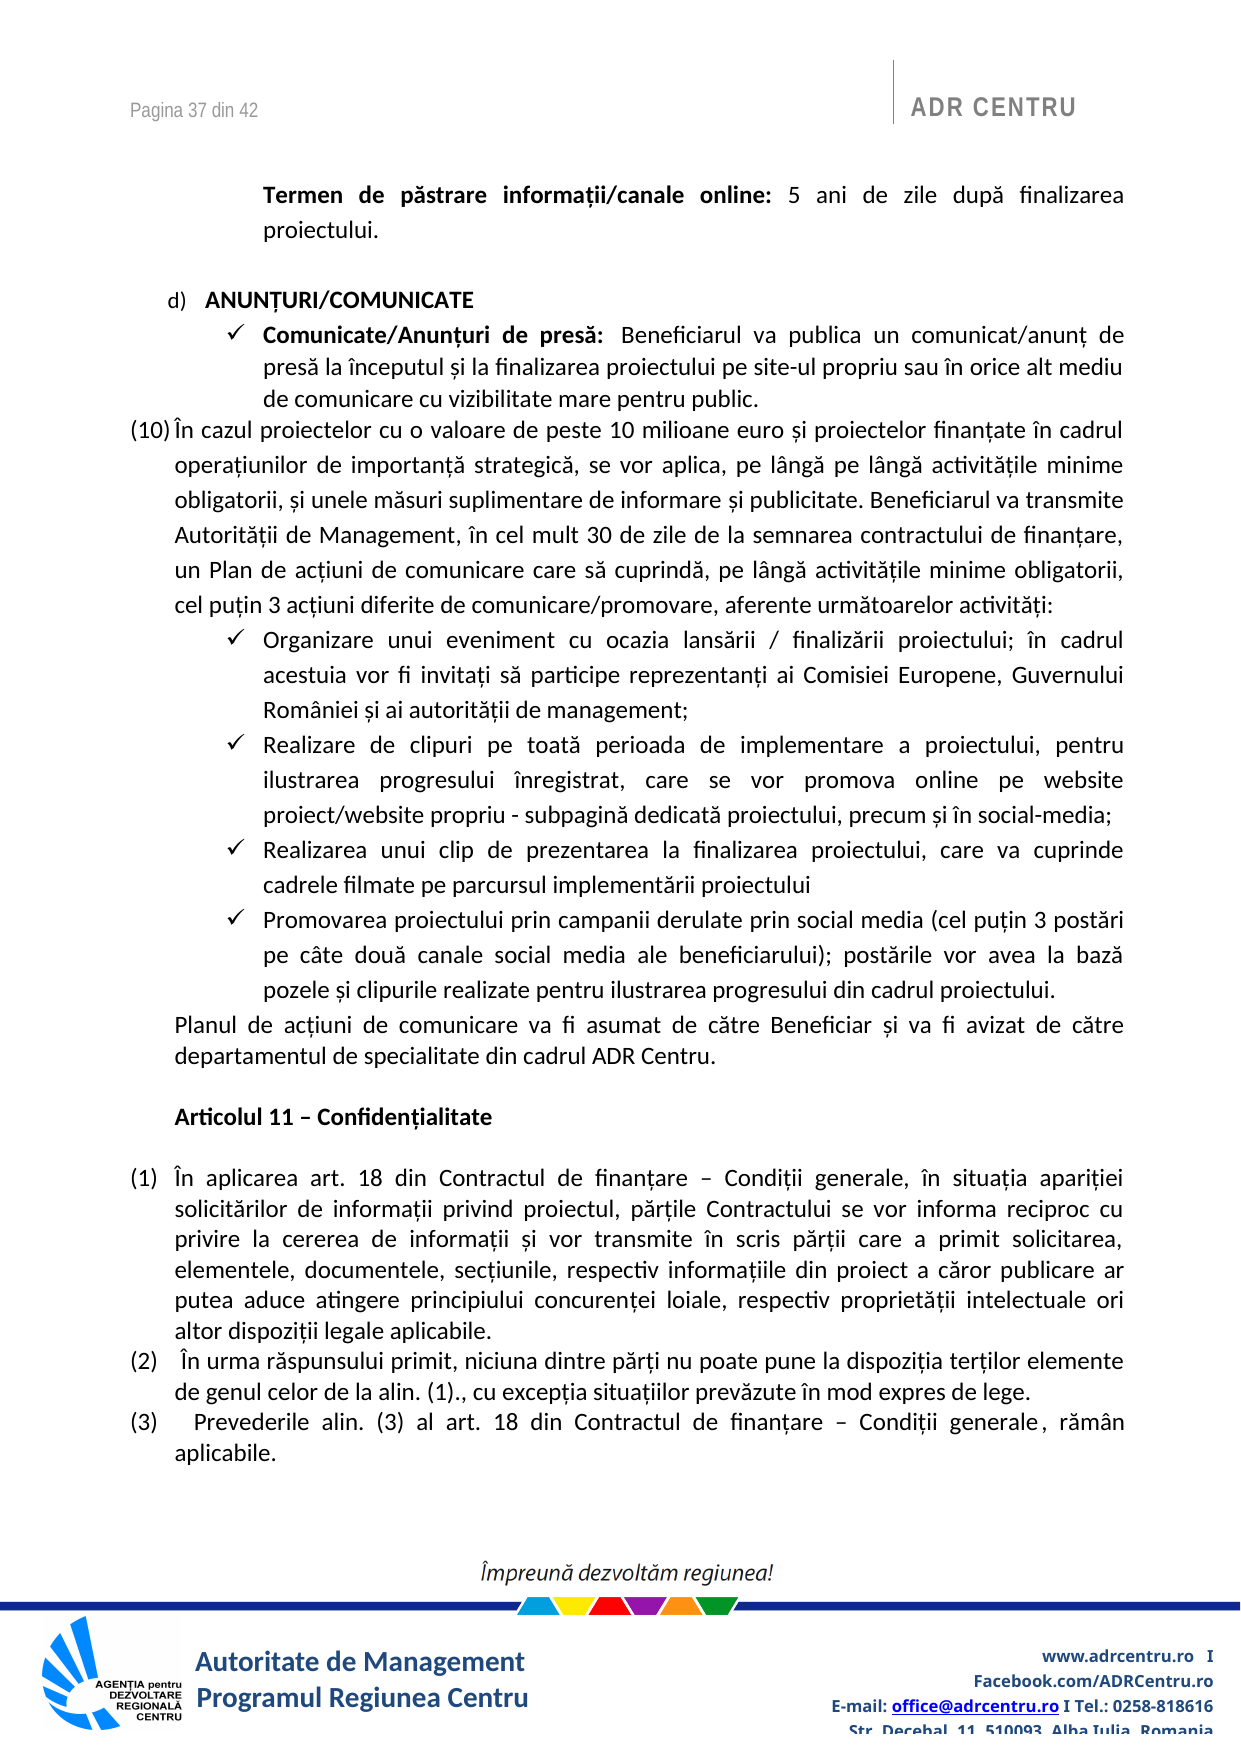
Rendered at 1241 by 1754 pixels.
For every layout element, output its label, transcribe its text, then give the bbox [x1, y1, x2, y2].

list ANUNȚURI/COMUNICATE [167, 284, 1125, 314]
list Promovarea proiectului prin campanii derulate prin social media (cel puțin 3 postări pe câte două canale social media ale beneficiarului); postările vor avea la bază pozele și clipurile realizate pentru ilustrarea progresului din cadrul proiectului. [225, 905, 1125, 1005]
text (3) Prevederile alin. (3) al art. 18 din Contractul de finanțare – Condiții generale, rămân aplicabile. [130, 1406, 1125, 1467]
list Realizarea unui clip de prezentarea la finalizarea proiectului, care va cuprinde cadrele filmate pe parcursul implementării proiectului [225, 835, 1125, 900]
picture [42, 1616, 182, 1730]
list În aplicarea art. 18 din Contractul de finanțare – Condiții generale, în situația apariției solicitărilor de informații privind proiectul, părțile Contractului se vor informa reciproc cu privire la cererea de informații și vor transmite în scris părții care a primit solicitarea, elementele, documentele, secţiunile, respectiv informaţiile din proiect a căror publicare ar putea aduce atingere principiului concurenţei loiale, respectiv proprietăţii intelectuale ori altor dispoziţii legale aplicabile. [130, 1162, 1125, 1345]
list În cazul proiectelor cu o valoare de peste 10 milioane euro și proiectelor finanțate în cadrul operațiunilor de importanță strategică, se vor aplica, pe lângă pe lângă activitățile minime obligatorii, și unele măsuri suplimentare de informare şi publicitate. Beneficiarul va transmite Autorității de Management, în cel mult 30 de zile de la semnarea contractului de finanțare, un Plan de acțiuni de comunicare care să cuprindă, pe lângă activitățile minime obligatorii, cel puțin 3 acțiuni diferite de comunicare/promovare, aferente următoarelor activități: [130, 415, 1125, 620]
picture [550, 1597, 1241, 1615]
list Termen de păstrare informații/canale online: 5 ani de zile după finalizarea proiectului. [263, 179, 1125, 244]
list Organizare unui eveniment cu ocazia lansării / finalizării proiectului; în cadrul acestuia vor fi invitați să participe reprezentanți ai Comisiei Europene, Guvernului României și ai autorității de management; [225, 625, 1125, 725]
text Planul de acțiuni de comunicare va fi asumat de către Beneficiar și va fi avizat de către departamentul de specialitate din cadrul ADR Centru. [174, 1010, 1125, 1071]
list În urma răspunsului primit, niciuna dintre părți nu poate pune la dispoziția terților elemente de genul celor de la alin. (1)., cu excepția situațiilor prevăzute în mod expres de lege. [130, 1345, 1125, 1406]
list Comunicate/Anunțuri de presă: Beneficiarul va publica un comunicat/anunț de presă la începutul și la finalizarea proiectului pe site-ul propriu sau în orice alt mediu de comunicare cu vizibilitate mare pentru public. [225, 319, 1125, 413]
picture [467, 1559, 786, 1586]
text Articolul 11 – Confidențialitate [174, 1101, 1125, 1132]
picture [0, 1597, 526, 1615]
list Realizare de clipuri pe toată perioada de implementare a proiectului, pentru ilustrarea progresului înregistrat, care se vor promova online pe website proiect/website propriu - subpagină dedicată proiectului, precum și în social-media; [225, 730, 1125, 830]
